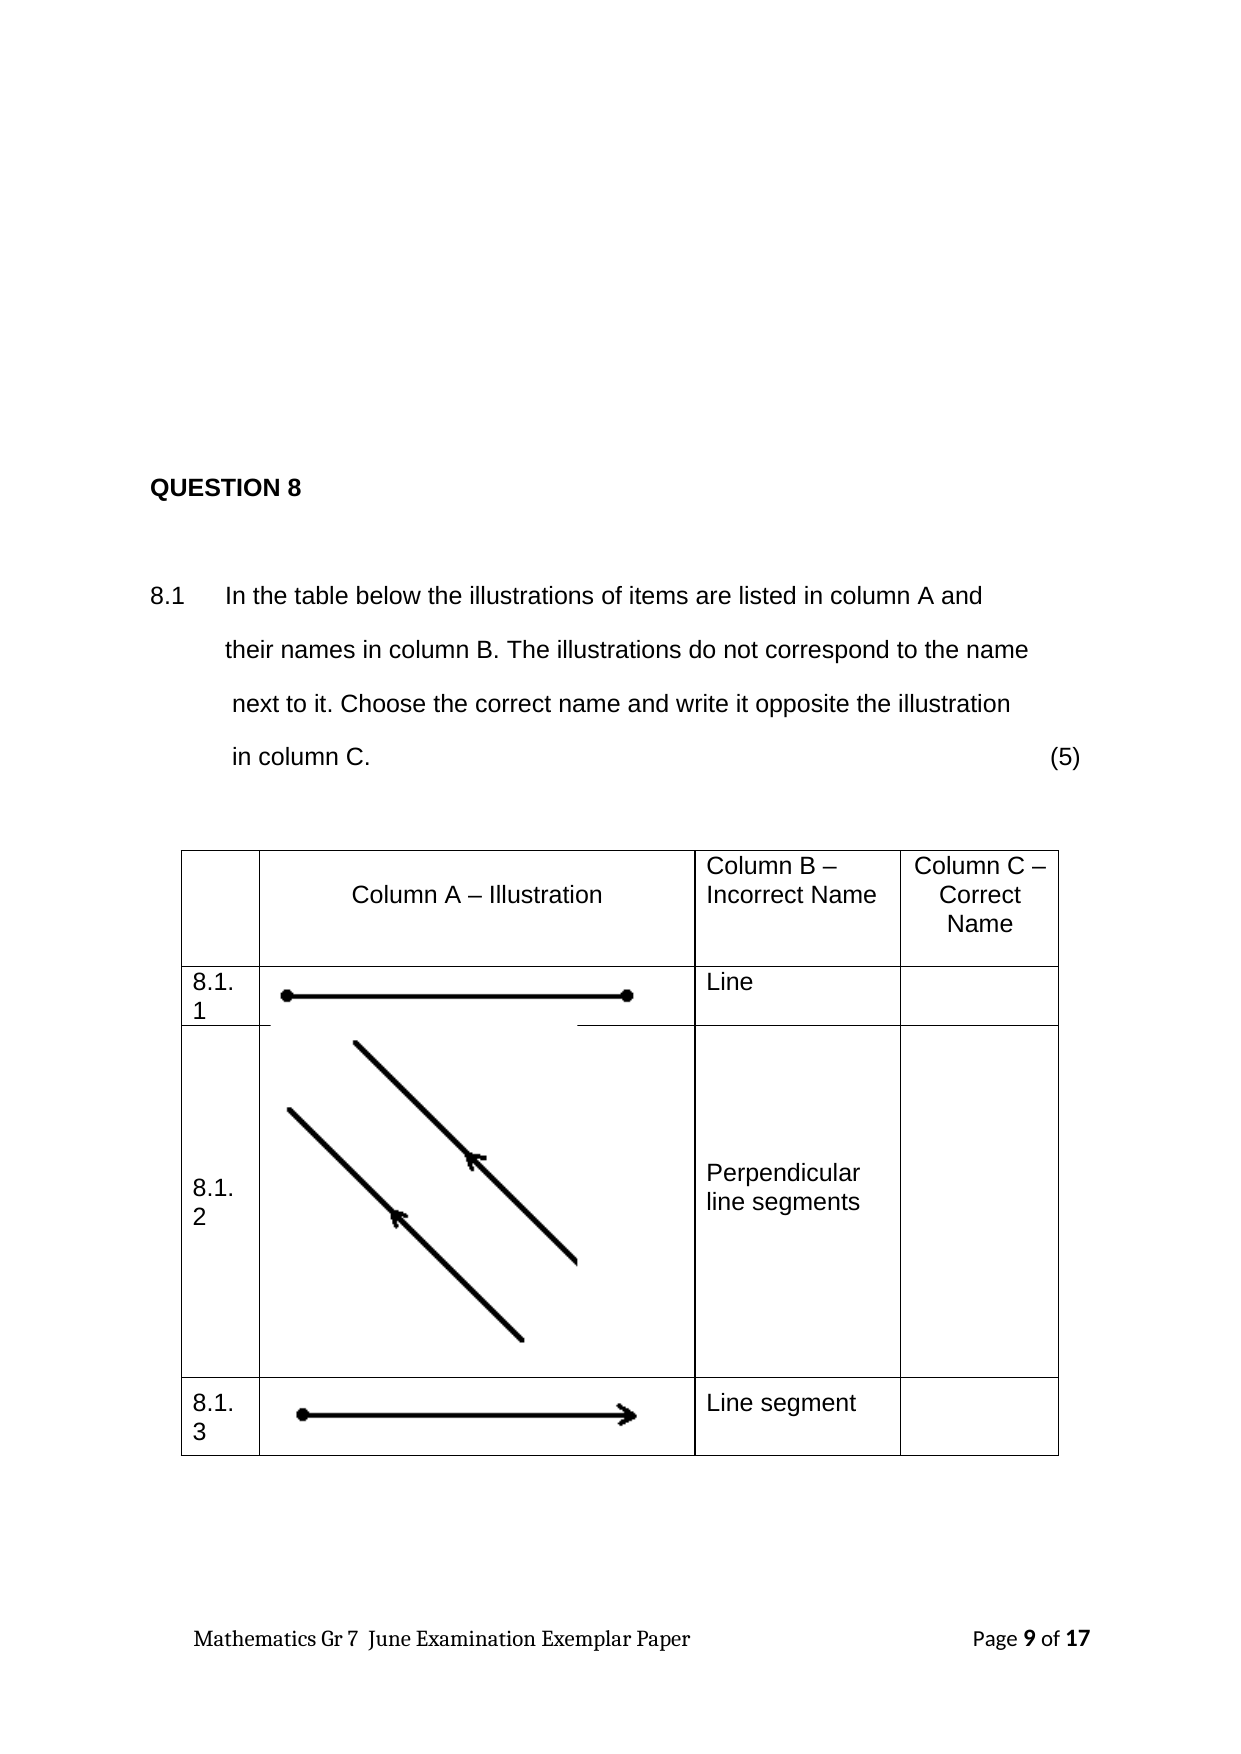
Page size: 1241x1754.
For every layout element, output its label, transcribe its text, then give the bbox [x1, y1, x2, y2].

table_header Column C – Correct Name [901, 851, 1058, 966]
table_cell 8.1.2 [182, 1026, 259, 1377]
text in column C. (5) [150, 742, 1090, 771]
table_cell [260, 1026, 694, 1377]
text 8.1 In the table below the illustrations of items are listed in column A and [150, 581, 1090, 609]
table_header [182, 851, 259, 966]
table_cell [901, 967, 1058, 1025]
table_cell 8.1.1 [182, 967, 259, 1025]
picture [270, 1025, 578, 1349]
text next to it. Choose the correct name and write it opposite the illustration [150, 688, 1090, 717]
picture [270, 1378, 648, 1455]
table_cell Line [696, 967, 900, 1025]
text QUESTION 8 [150, 473, 1090, 502]
table_cell Perpendicular line segments [696, 1026, 900, 1377]
table_header Column B – Incorrect Name [696, 851, 900, 966]
table_cell Line segment [696, 1378, 900, 1455]
picture [270, 979, 642, 1013]
text their names in column B. The illustrations do not correspond to the name [150, 635, 1090, 663]
table_header Column A – Illustration [260, 851, 694, 966]
table_cell [901, 1026, 1058, 1377]
table_cell [260, 1378, 270, 1455]
table_cell [901, 1378, 1058, 1455]
table_cell [648, 1378, 694, 1455]
table_cell 8.1.3 [182, 1378, 259, 1455]
table_cell [260, 967, 694, 1025]
